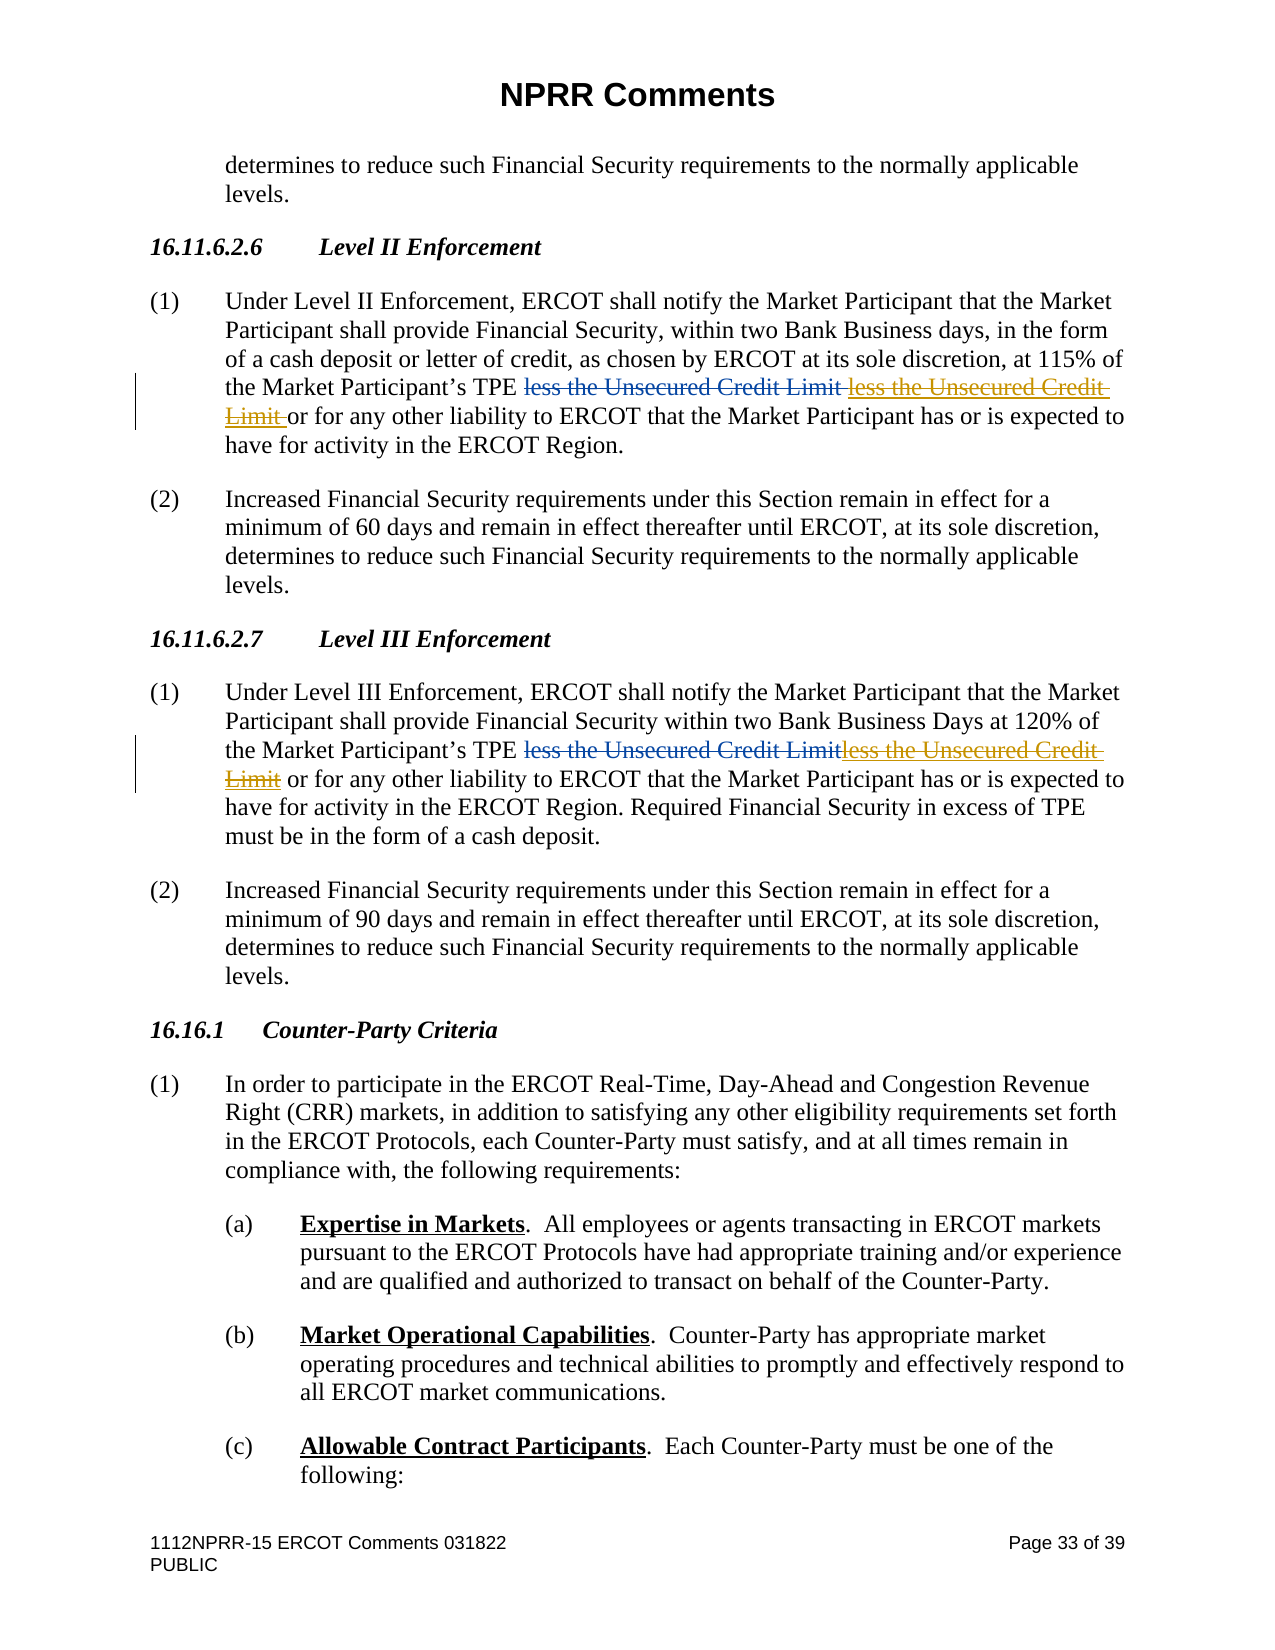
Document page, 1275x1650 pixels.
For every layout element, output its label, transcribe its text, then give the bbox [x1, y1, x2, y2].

list (b) Market Operational Capabilities. Counter-Party has appropriate market operating procedures and technical abilities to promptly and effectively respond to all ERCOT market communications. [225, 1320, 1125, 1406]
text (2) Increased Financial Security requirements under this Section remain in effect for a minimum of 90 days and remain in effect thereafter until ERCOT, at its sole discretion, determines to reduce such Financial Security requirements to the normally applicable levels. [150, 875, 1125, 990]
text (1) Under Level II Enforcement, ERCOT shall notify the Market Participant that the Market Participant shall provide Financial Security, within two Bank Business days, in the form of a cash deposit or letter of credit, as chosen by ERCOT at its sole discretion, at 115% of the Market Participant’s TPE or for any other liability to ERCOT that the Market Participant has or is expected to have for activity in the ERCOT Region. [150, 286, 1125, 459]
list (2) Increased Financial Security requirements under this Section remain in effect for a minimum of 60 days and remain in effect thereafter until ERCOT, at its sole discretion, determines to reduce such Financial Security requirements to the normally applicable levels. [150, 484, 1125, 599]
list (1) In order to participate in the ERCOT Real-Time, Day-Ahead and Congestion Revenue Right (CRR) markets, in addition to satisfying any other eligibility requirements set forth in the ERCOT Protocols, each Counter-Party must satisfy, and at all times remain in compliance with, the following requirements: [150, 1069, 1125, 1184]
text 16.16.1 Counter-Party Criteria [150, 1015, 1125, 1044]
text 16.11.6.2.7 Level III Enforcement [150, 624, 1125, 652]
list (a) Expertise in Markets. All employees or agents transacting in ERCOT markets pursuant to the ERCOT Protocols have had appropriate training and/or experience and are qualified and authorized to transact on behalf of the Counter-Party. [225, 1209, 1125, 1295]
text (1) Under Level III Enforcement, ERCOT shall notify the Market Participant that the Market Participant shall provide Financial Security within two Bank Business Days at 120% of the Market Participant’s TPE or for any other liability to ERCOT that the Market Participant has or is expected to have for activity in the ERCOT Region. Required Financial Security in excess of TPE must be in the form of a cash deposit. [150, 677, 1125, 850]
text 16.11.6.2.6 Level II Enforcement [150, 232, 1125, 261]
list (c) Allowable Contract Participants. Each Counter-Party must be one of the following: [225, 1431, 1125, 1489]
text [150, 150, 1125, 207]
